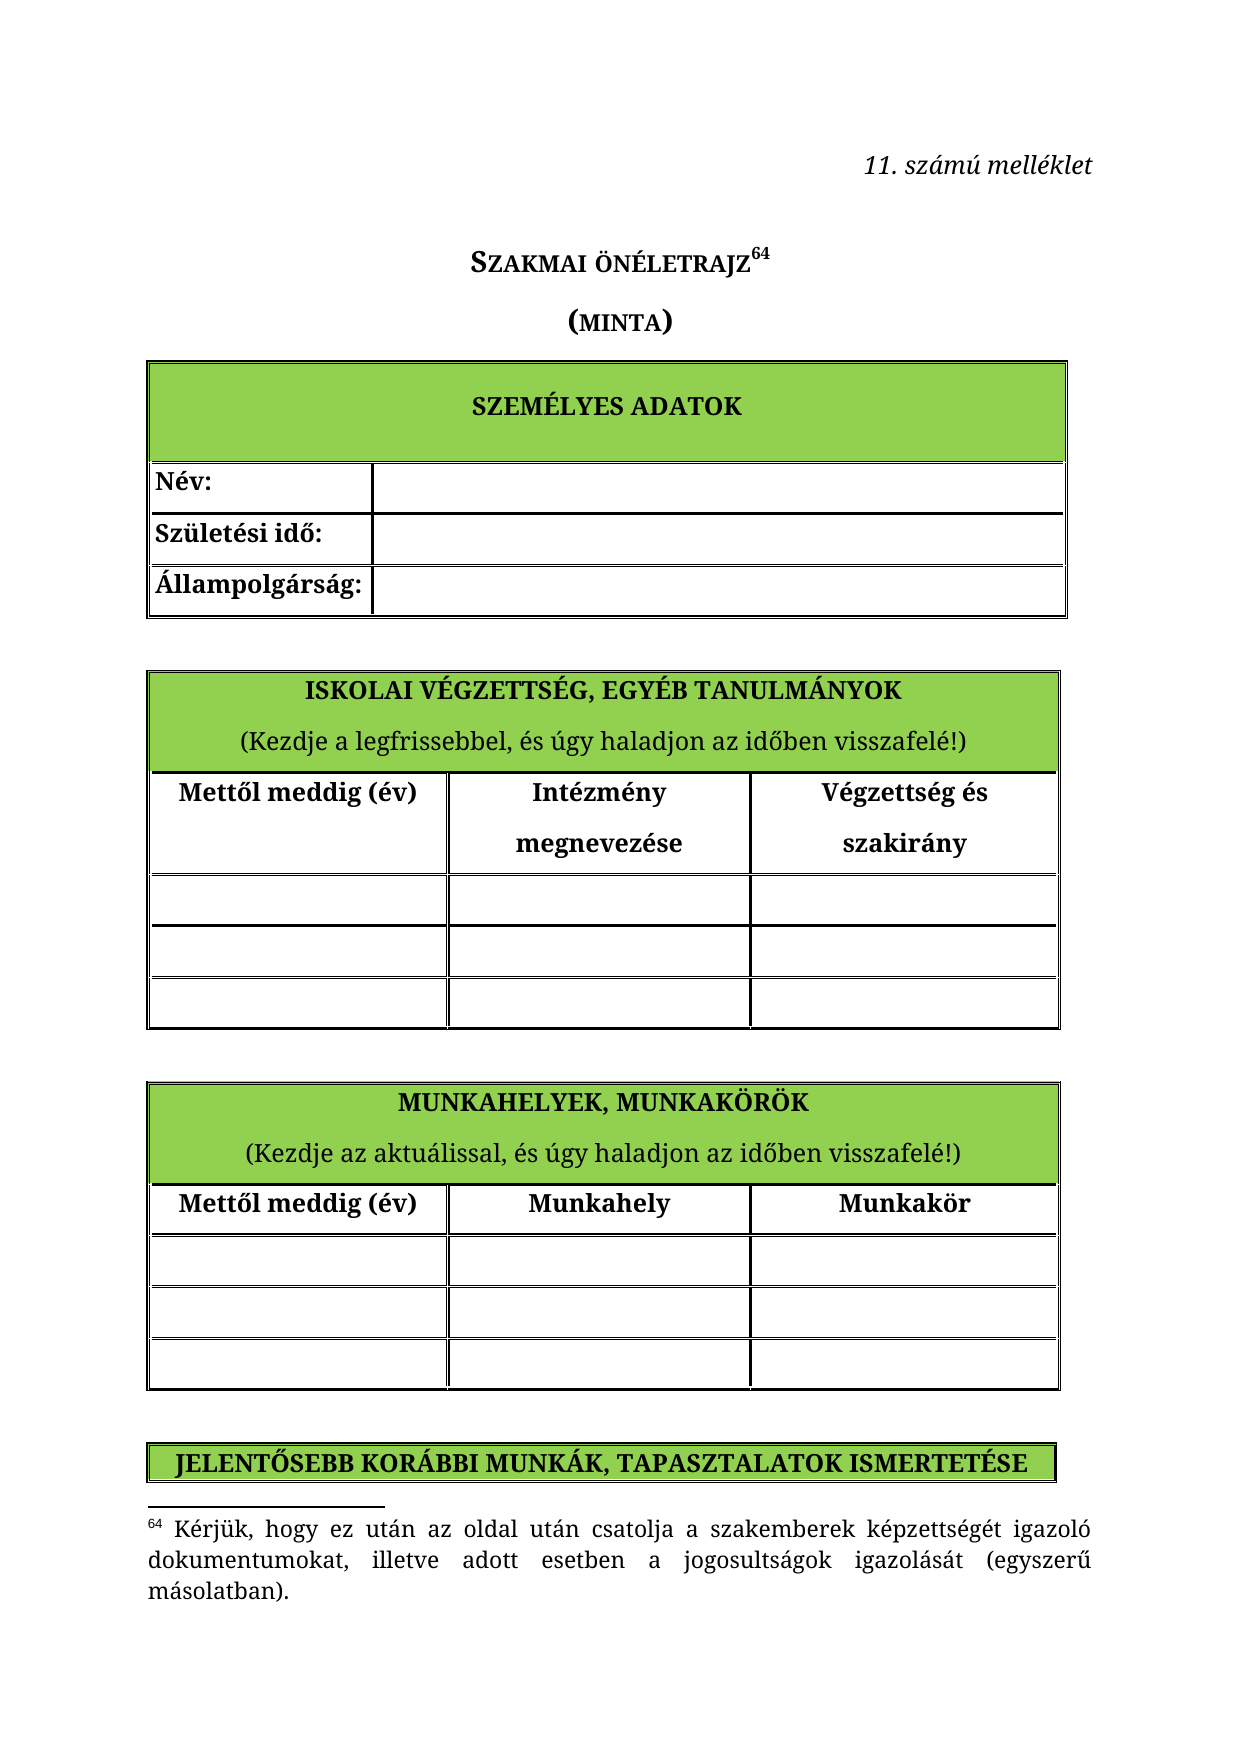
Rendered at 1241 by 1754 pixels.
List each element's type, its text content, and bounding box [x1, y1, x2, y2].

text Szakmai önéletrajz [148, 241, 1093, 281]
table_cell [450, 876, 749, 924]
table_cell Mettől meddig (év) [150, 771, 446, 872]
table_cell [752, 1233, 1058, 1285]
table_cell [752, 873, 1058, 924]
text 11. számú melléklet [148, 148, 1093, 182]
table_cell [752, 924, 1058, 976]
table_cell [374, 512, 1065, 564]
table_cell [150, 873, 446, 924]
table_cell [750, 1336, 1058, 1388]
table_cell [750, 976, 1059, 1027]
table_cell [750, 1285, 1059, 1336]
table_header MUNKAHELYEK, MUNKAKÖRÖK (Kezdje az aktuálissal, és úgy haladjon az időben visszafelé!) [150, 1085, 1058, 1183]
table_cell Születési idő: [150, 512, 371, 564]
table_cell Állampolgárság: [148, 564, 372, 615]
table_header SZEMÉLYES ADATOK [150, 364, 1065, 461]
table_cell [372, 461, 1066, 512]
table_cell [372, 564, 1066, 615]
table_cell [150, 924, 446, 976]
table_cell [148, 976, 448, 1027]
table_cell [150, 1336, 448, 1388]
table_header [150, 1446, 1054, 1479]
text (minta) [148, 301, 1093, 340]
table_cell Munkakör [752, 1183, 1059, 1233]
table_cell Intézmény megnevezése [450, 774, 749, 872]
table_cell [150, 1233, 446, 1285]
table_cell [450, 927, 749, 976]
table_cell Név: [148, 461, 372, 512]
table_cell [148, 1285, 448, 1336]
table_cell Mettől meddig (év) [148, 1183, 446, 1233]
table_cell [450, 1288, 749, 1336]
table_cell [448, 979, 750, 1027]
table_cell Munkahely [450, 1186, 749, 1233]
table_cell Végzettség és szakirány [752, 771, 1058, 872]
table_cell [448, 1340, 750, 1388]
table_header ISKOLAI VÉGZETTSÉG, EGYÉB TANULMÁNYOK (Kezdje a legfrissebbel, és úgy haladjon az időben visszafelé!) [150, 673, 1058, 771]
table_cell [450, 1237, 749, 1285]
